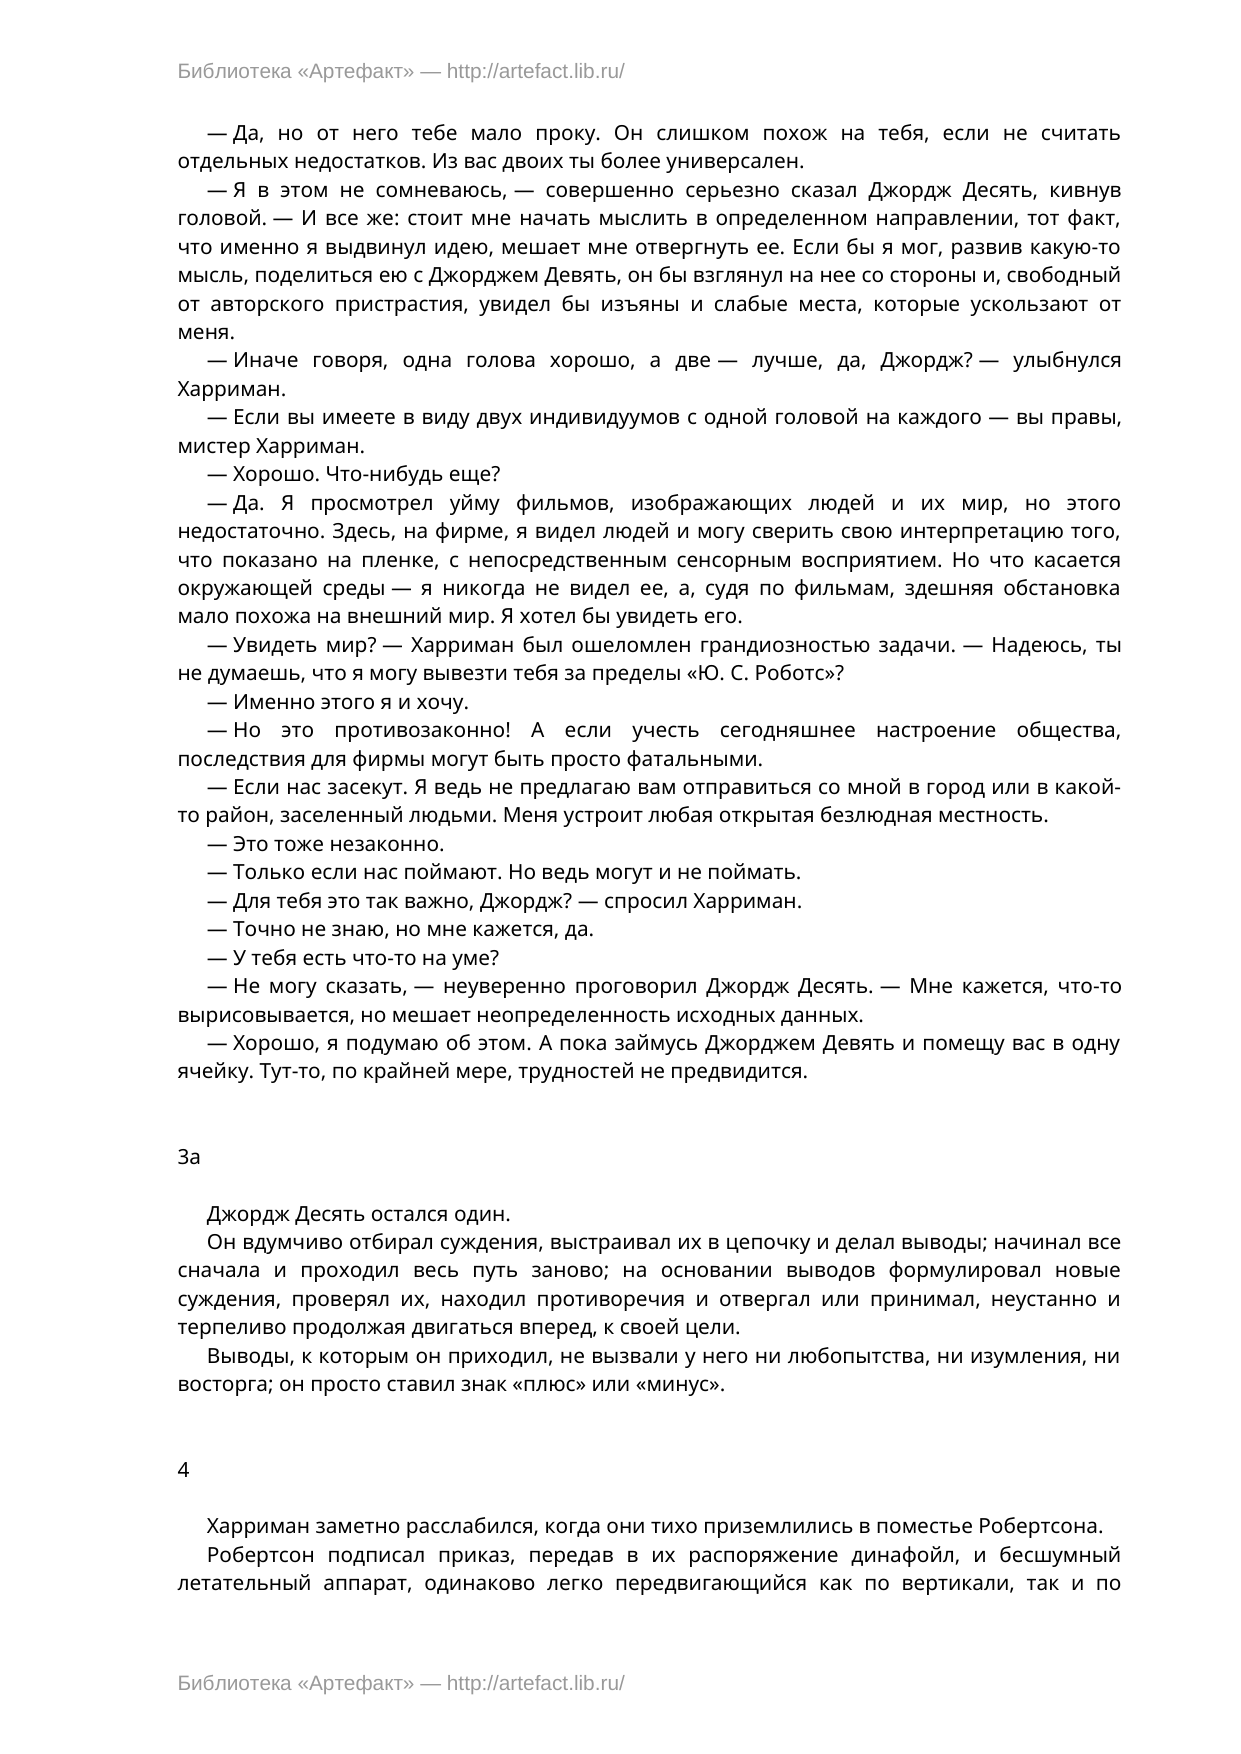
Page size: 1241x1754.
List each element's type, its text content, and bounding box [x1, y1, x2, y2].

text — Только если нас поймают. Но ведь могут и не поймать. [177, 857, 1122, 886]
text — Хорошо, я подумаю об этом. А пока займусь Джорджем Девять и помещу вас в одну ячейку. Тут-то, по крайней мере, трудностей не предвидится. [177, 1028, 1122, 1085]
text — Точно не знаю, но мне кажется, да. [177, 914, 1122, 943]
text Джордж Десять остался один. [177, 1199, 1122, 1227]
text 4 [177, 1455, 1122, 1483]
text — Да. Я просмотрел уйму фильмов, изображающих людей и их мир, но этого недостаточно. Здесь, на фирме, я видел людей и могу сверить свою интерпретацию того, что показано на пленке, с непосредственным сенсорным восприятием. Но что касается окружающей среды — я никогда не видел ее, а, судя по фильмам, здешняя обстановка мало похожа на внешний мир. Я хотел бы увидеть его. [177, 488, 1122, 630]
text — Если нас засекут. Я ведь не предлагаю вам отправиться со мной в город или в какой-то район, заселенный людьми. Меня устроит любая открытая безлюдная местность. [177, 772, 1122, 829]
text — У тебя есть что-то на уме? [177, 943, 1122, 971]
text — Я в этом не сомневаюсь, — совершенно серьезно сказал Джордж Десять, кивнув головой. — И все же: стоит мне начать мыслить в определенном направлении, тот факт, что именно я выдвинул идею, мешает мне отвергнуть ее. Если бы я мог, развив какую-то мысль, поделиться ею с Джорджем Девять, он бы взглянул на нее со стороны и, свободный от авторского пристрастия, увидел бы изъяны и слабые места, которые ускользают от меня. [177, 175, 1122, 346]
text — Хорошо. Что-нибудь еще? [177, 459, 1122, 488]
text — Но это противозаконно! А если учесть сегодняшнее настроение общества, последствия для фирмы могут быть просто фатальными. [177, 715, 1122, 772]
text — Если вы имеете в виду двух индивидуумов с одной головой на каждого — вы правы, мистер Харриман. [177, 402, 1122, 459]
text — Увидеть мир? — Харриман был ошеломлен грандиозностью задачи. — Надеюсь, ты не думаешь, что я могу вывезти тебя за пределы «Ю. С. Роботс»? [177, 630, 1122, 687]
text — Именно этого я и хочу. [177, 687, 1122, 715]
text — Не могу сказать, — неуверенно проговорил Джордж Десять. — Мне кажется, что-то вырисовывается, но мешает неопределенность исходных данных. [177, 971, 1122, 1028]
text Харриман заметно расслабился, когда они тихо приземлились в поместье Робертсона. [177, 1512, 1122, 1540]
text Он вдумчиво отбирал суждения, выстраивал их в цепочку и делал выводы; начинал все сначала и проходил весь путь заново; на основании выводов формулировал новые суждения, проверял их, находил противоречия и отвергал или принимал, неустанно и терпеливо продолжая двигаться вперед, к своей цели. [177, 1227, 1122, 1341]
text — Да, но от него тебе мало проку. Он слишком похож на тебя, если не считать отдельных недостатков. Из вас двоих ты более универсален. [177, 118, 1122, 175]
text Выводы, к которым он приходил, не вызвали у него ни любопытства, ни изумления, ни восторга; он просто ставил знак «плюс» или «минус». [177, 1341, 1122, 1398]
subtitle 3а [177, 1142, 1122, 1170]
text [177, 1540, 1122, 1597]
text — Иначе говоря, одна голова хорошо, а две — лучше, да, Джордж? — улыбнулся Харриман. [177, 346, 1122, 402]
text — Для тебя это так важно, Джордж? — спросил Харриман. [177, 886, 1122, 914]
text — Это тоже незаконно. [177, 829, 1122, 857]
